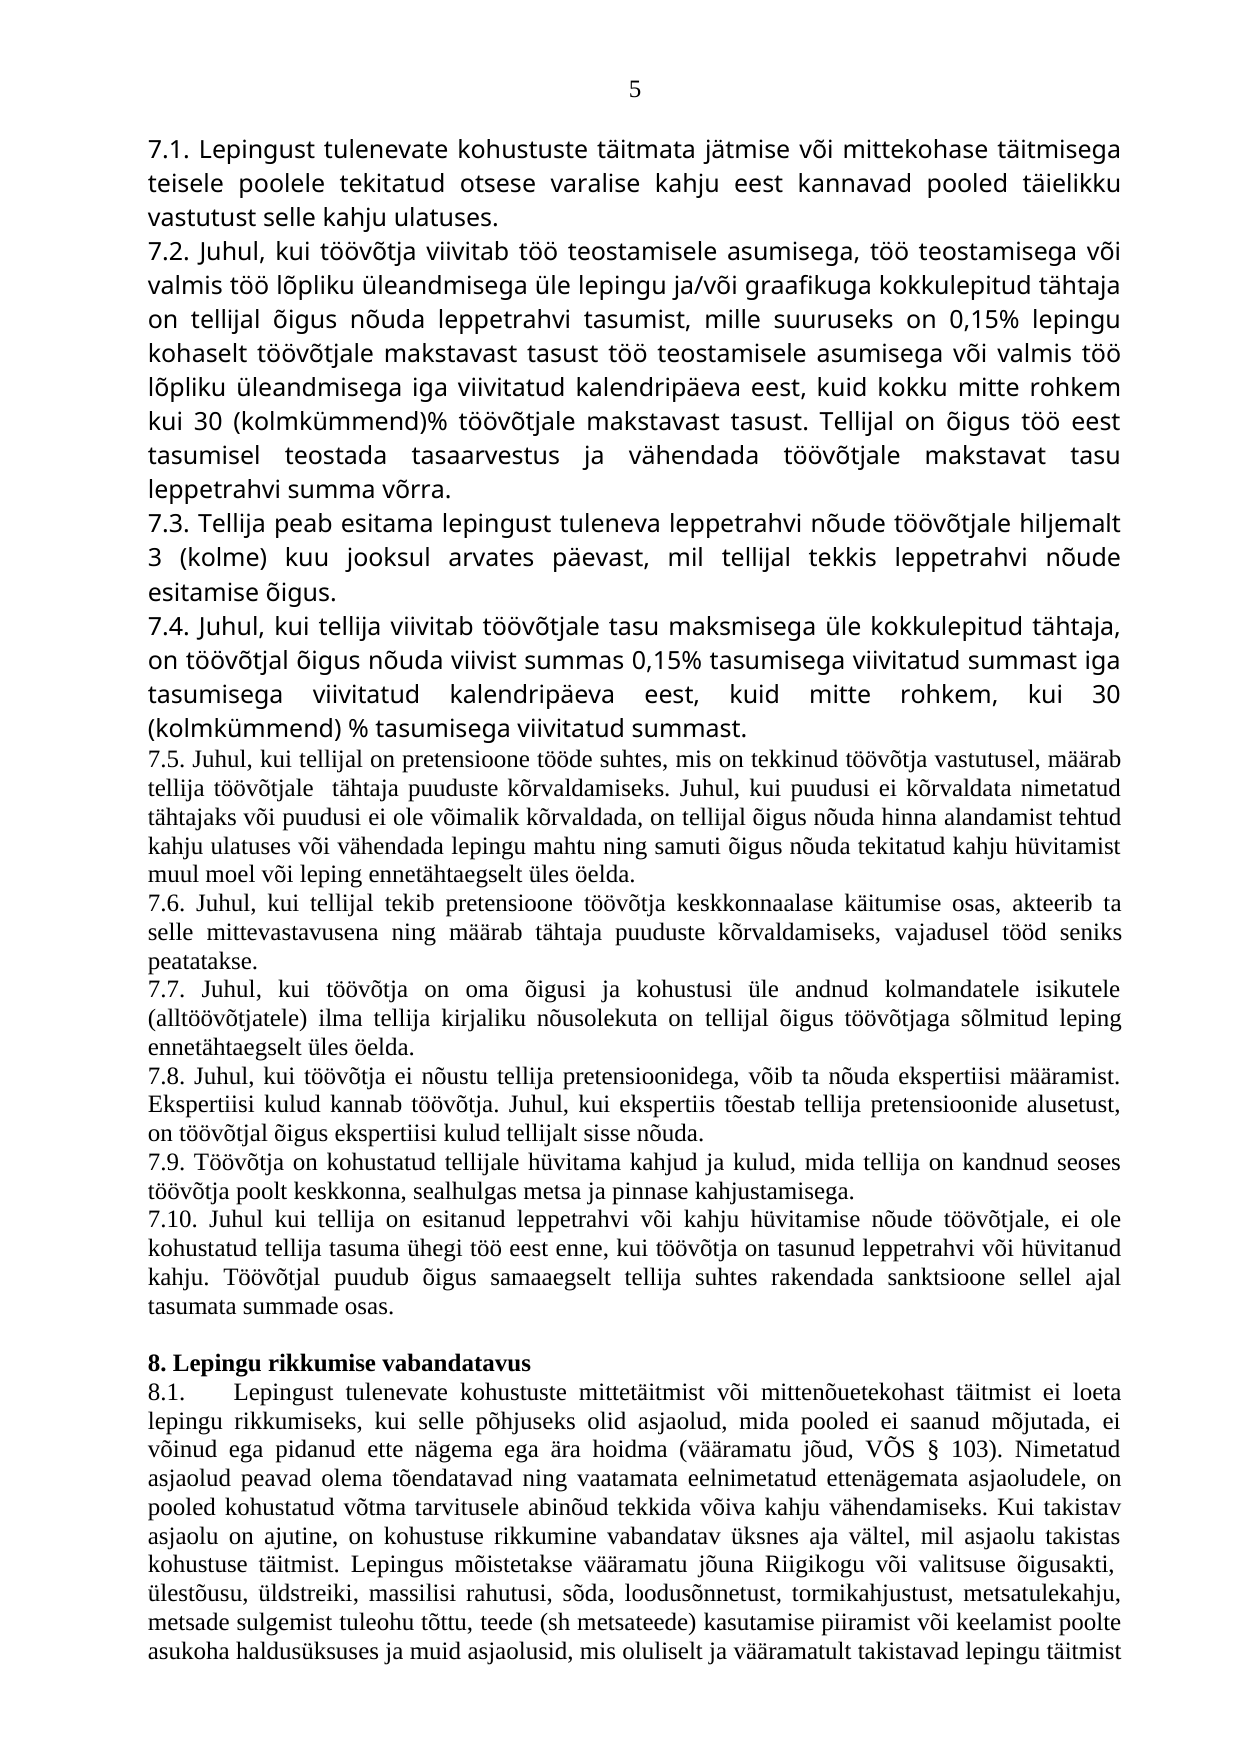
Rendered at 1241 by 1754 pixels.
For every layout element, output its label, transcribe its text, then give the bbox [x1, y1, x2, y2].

text 7.1. Lepingust tulenevate kohustuste täitmata jätmise või mittekohase täitmisega teisele poolele tekitatud otsese varalise kahju eest kannavad pooled täielikku vastutust selle kahju ulatuses. [148, 131, 1122, 233]
text 7.10. Juhul kui tellija on esitanud leppetrahvi või kahju hüvitamise nõude töövõtjale, ei ole kohustatud tellija tasuma ühegi töö eest enne, kui töövõtja on tasunud leppetrahvi või hüvitanud kahju. Töövõtjal puudub õigus samaaegselt tellija suhtes rakendada sanktsioone sellel ajal tasumata summade osas. [148, 1204, 1122, 1319]
text 7.2. Juhul, kui töövõtja viivitab töö teostamisele asumisega, töö teostamisega või valmis töö lõpliku üleandmisega üle lepingu ja/või graafikuga kokkulepitud tähtaja on tellijal õigus nõuda leppetrahvi tasumist, mille suuruseks on 0,15% lepingu kohaselt töövõtjale makstavast tasust töö teostamisele asumisega või valmis töö lõpliku üleandmisega iga viivitatud kalendripäeva eest, kuid kokku mitte rohkem kui 30 (kolmkümmend)% töövõtjale makstavast tasust. Tellijal on õigus töö eest tasumisel teostada tasaarvestus ja vähendada töövõtjale makstavat tasu leppetrahvi summa võrra. [148, 233, 1122, 506]
text 7.4. Juhul, kui tellija viivitab töövõtjale tasu maksmisega üle kokkulepitud tähtaja, on töövõtjal õigus nõuda viivist summas 0,15% tasumisega viivitatud summast iga tasumisega viivitatud kalendripäeva eest, kuid mitte rohkem, kui 30 (kolmkümmend) % tasumisega viivitatud summast. [148, 608, 1122, 744]
text 7.5. Juhul, kui tellijal on pretensioone tööde suhtes, mis on tekkinud töövõtja vastutusel, määrab tellija töövõtjale tähtaja puuduste kõrvaldamiseks. Juhul, kui puudusi ei kõrvaldata nimetatud tähtajaks või puudusi ei ole võimalik kõrvaldada, on tellijal õigus nõuda hinna alandamist tehtud kahju ulatuses või vähendada lepingu mahtu ning samuti õigus nõuda tekitatud kahju hüvitamist muul moel või leping ennetähtaegselt üles öelda. [148, 744, 1122, 888]
text 7.3. Tellija peab esitama lepingust tuleneva leppetrahvi nõude töövõtjale hiljemalt 3 (kolme) kuu jooksul arvates päevast, mil tellijal tekkis leppetrahvi nõude esitamise õigus. [148, 506, 1122, 608]
text 8. Lepingu rikkumise vabandatavus [148, 1348, 1122, 1377]
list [148, 1377, 1122, 1664]
text 7.9. Töövõtja on kohustatud tellijale hüvitama kahjud ja kulud, mida tellija on kandnud seoses töövõtja poolt keskkonna, sealhulgas metsa ja pinnase kahjustamisega. [148, 1147, 1122, 1204]
text 7.6. Juhul, kui tellijal tekib pretensioone töövõtja keskkonnaalase käitumise osas, akteerib ta selle mittevastavusena ning määrab tähtaja puuduste kõrvaldamiseks, vajadusel tööd seniks peatatakse. [148, 888, 1122, 974]
text 7.8. Juhul, kui töövõtja ei nõustu tellija pretensioonidega, võib ta nõuda ekspertiisi määramist. Ekspertiisi kulud kannab töövõtja. Juhul, kui ekspertiis tõestab tellija pretensioonide alusetust, on töövõtjal õigus ekspertiisi kulud tellijalt sisse nõuda. [148, 1061, 1122, 1147]
text 7.7. Juhul, kui töövõtja on oma õigusi ja kohustusi üle andnud kolmandatele isikutele (alltöövõtjatele) ilma tellija kirjaliku nõusolekuta on tellijal õigus töövõtjaga sõlmitud leping ennetähtaegselt üles öelda. [148, 974, 1122, 1061]
